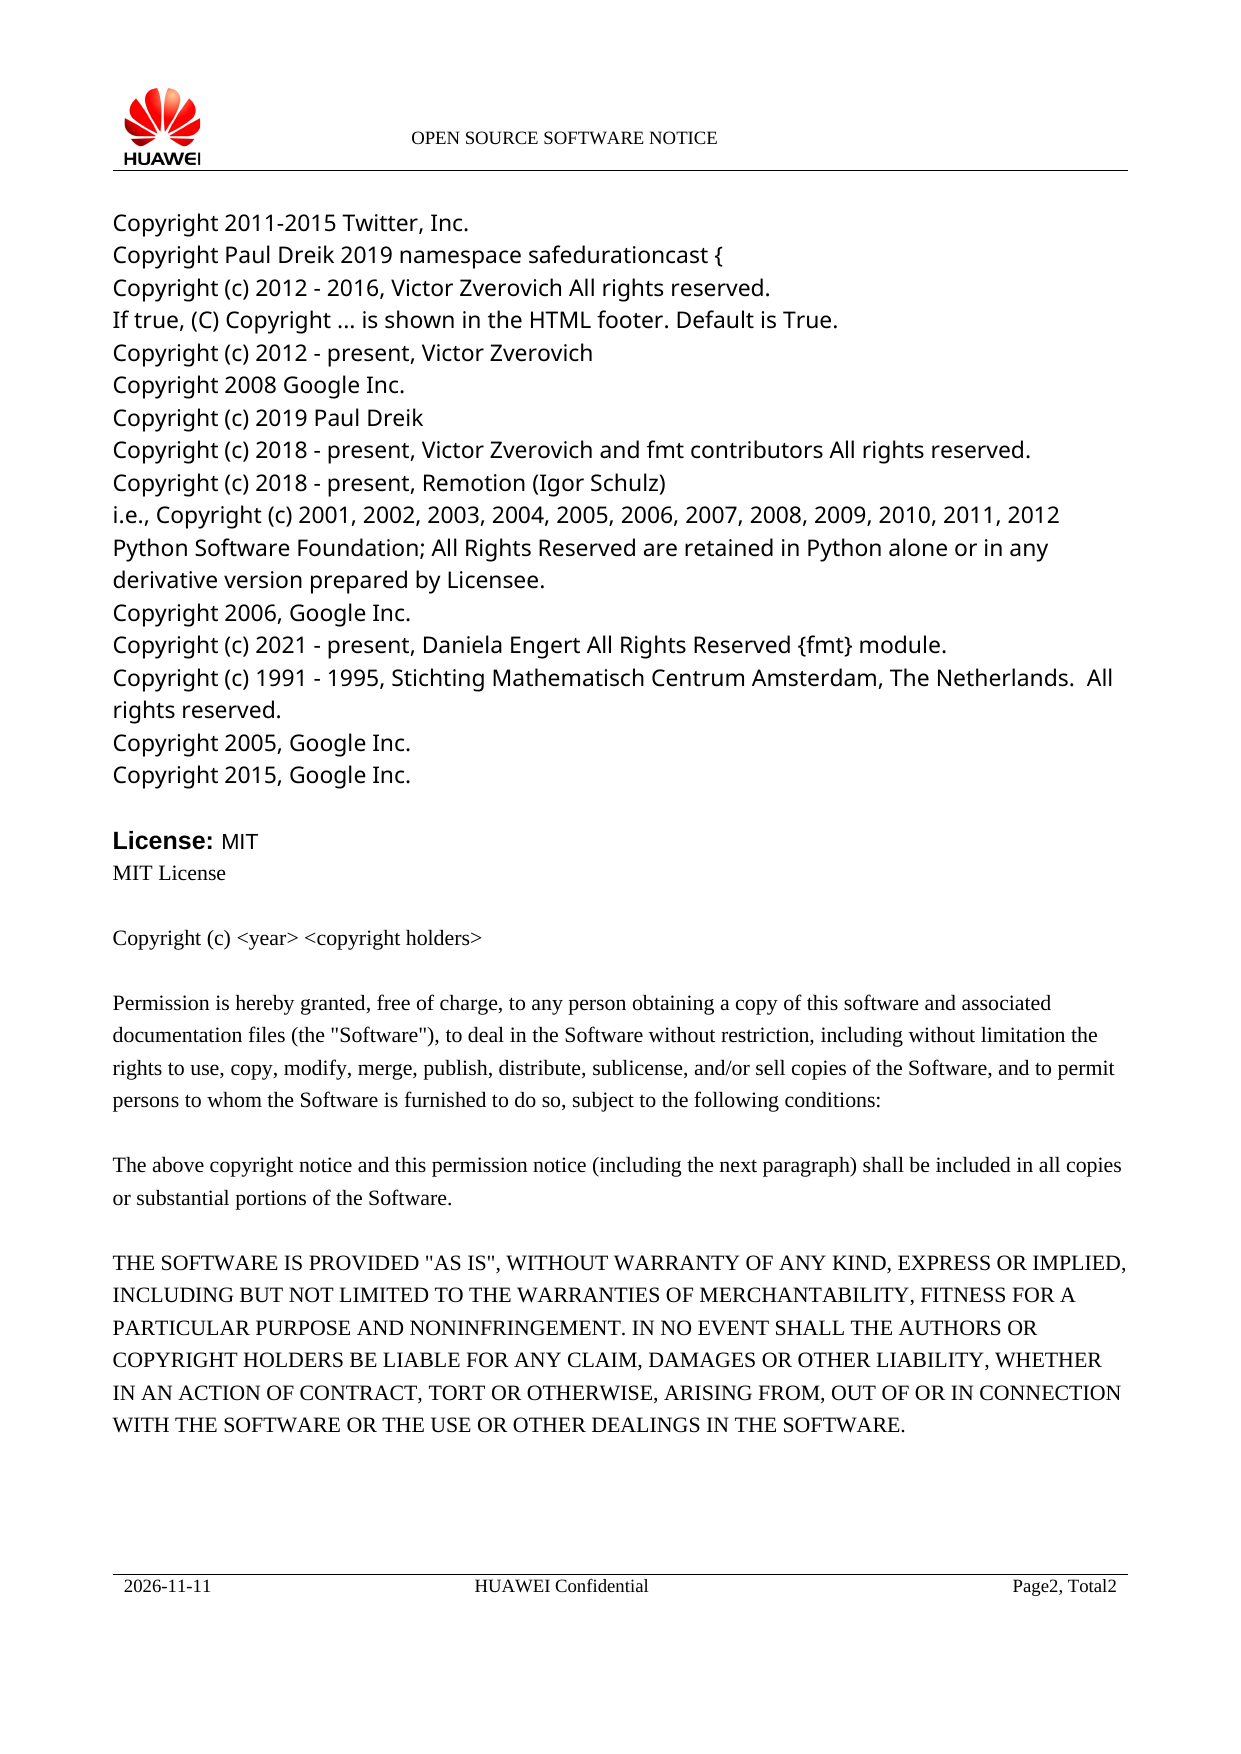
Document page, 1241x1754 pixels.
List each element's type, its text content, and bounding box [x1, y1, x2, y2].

text MIT License Copyright (c) <year> <copyright holders> Permission is hereby granted, free of charge, to any person obtaining a copy of this software and associated documentation files (the "Software"), to deal in the Software without restriction, including without limitation the rights to use, copy, modify, merge, publish, distribute, sublicense, and/or sell copies of the Software, and to permit persons to whom the Software is furnished to do so, subject to the following conditions: The above copyright notice and this permission notice (including the next paragraph) shall be included in all copies or substantial portions of the Software. THE SOFTWARE IS PROVIDED "AS IS", WITHOUT WARRANTY OF ANY KIND, EXPRESS OR IMPLIED, INCLUDING BUT NOT LIMITED TO THE WARRANTIES OF MERCHANTABILITY, FITNESS FOR A PARTICULAR PURPOSE AND NONINFRINGEMENT. IN NO EVENT SHALL THE AUTHORS OR COPYRIGHT HOLDERS BE LIABLE FOR ANY CLAIM, DAMAGES OR OTHER LIABILITY, WHETHER IN AN ACTION OF CONTRACT, TORT OR OTHERWISE, ARISING FROM, OUT OF OR IN CONNECTION WITH THE SOFTWARE OR THE USE OR OTHER DEALINGS IN THE SOFTWARE. [112, 856, 1128, 1441]
picture [124, 88, 201, 165]
text License: MIT [112, 824, 1128, 856]
